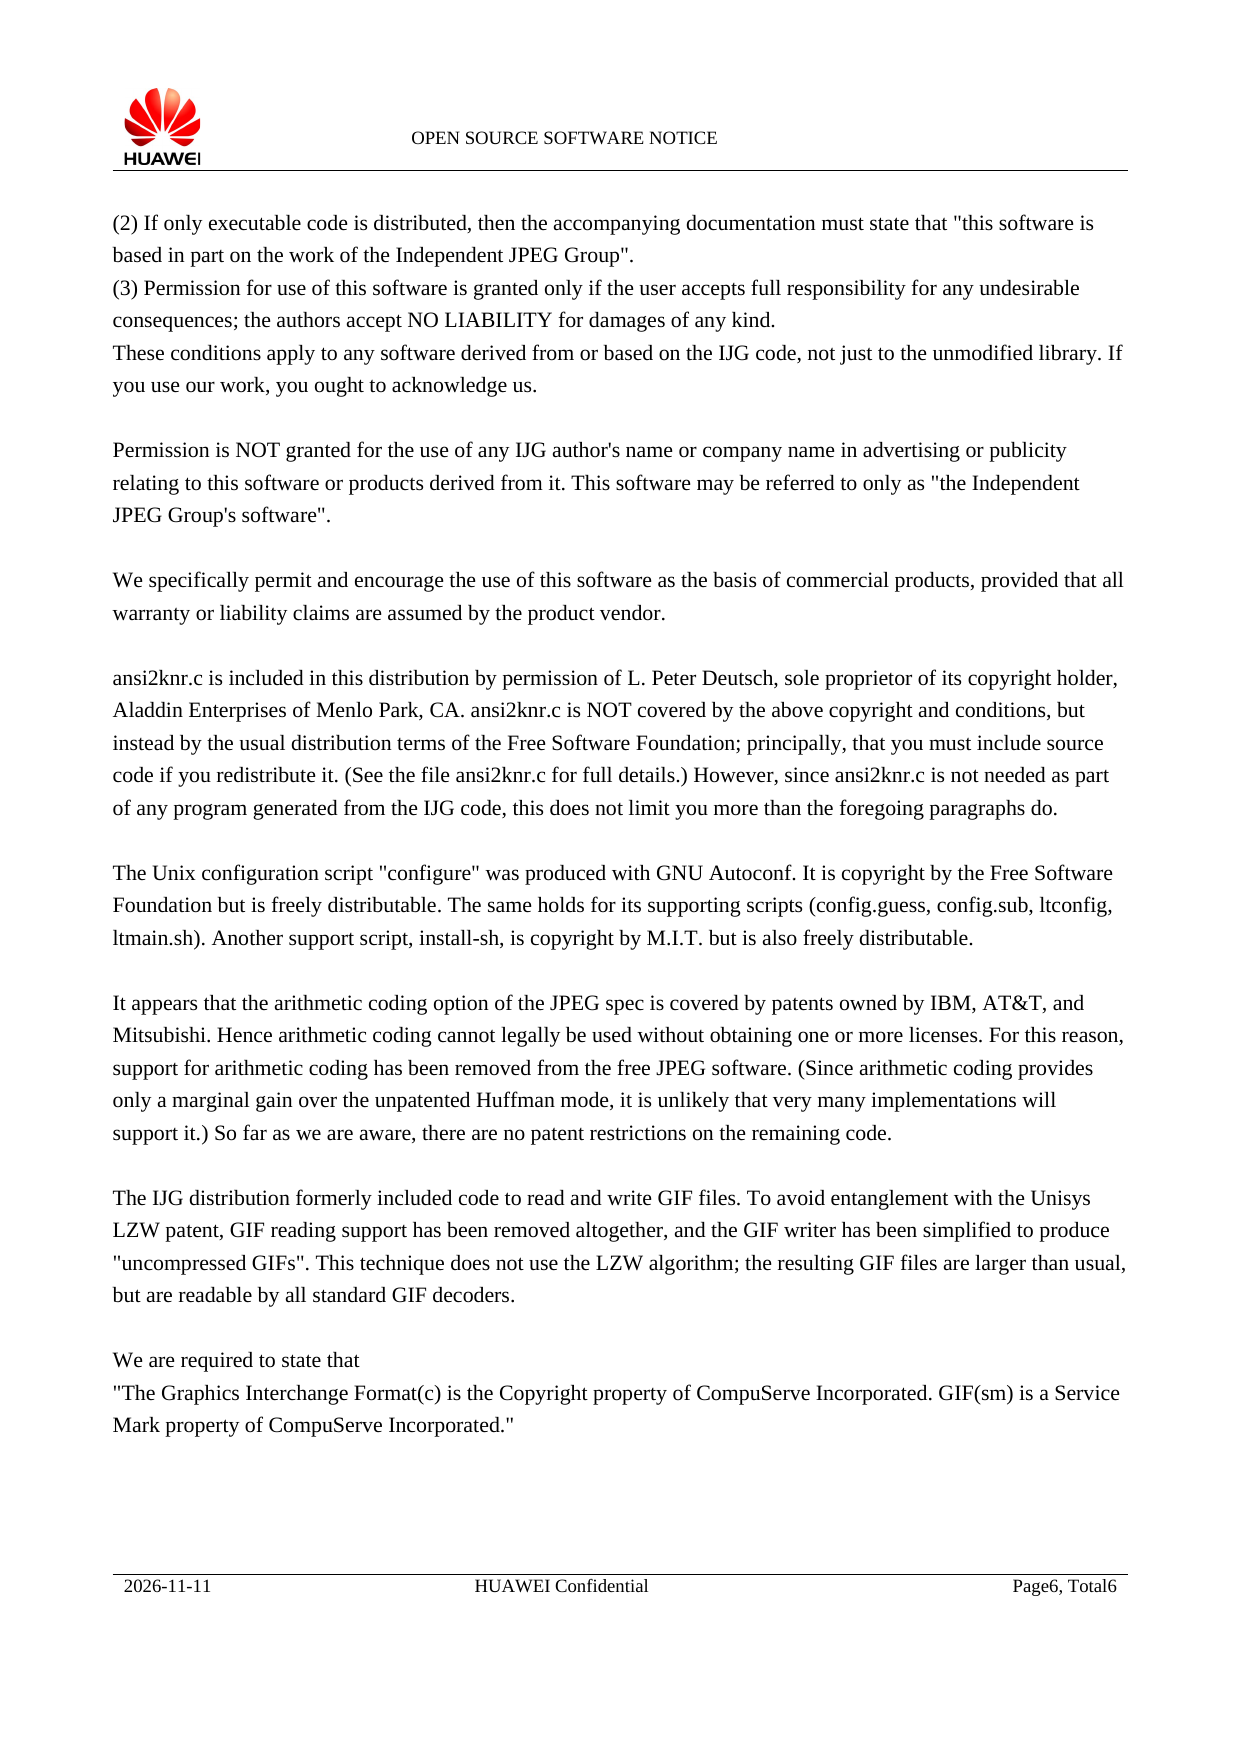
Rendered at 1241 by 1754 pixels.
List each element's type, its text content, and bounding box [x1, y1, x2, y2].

picture [124, 88, 201, 165]
